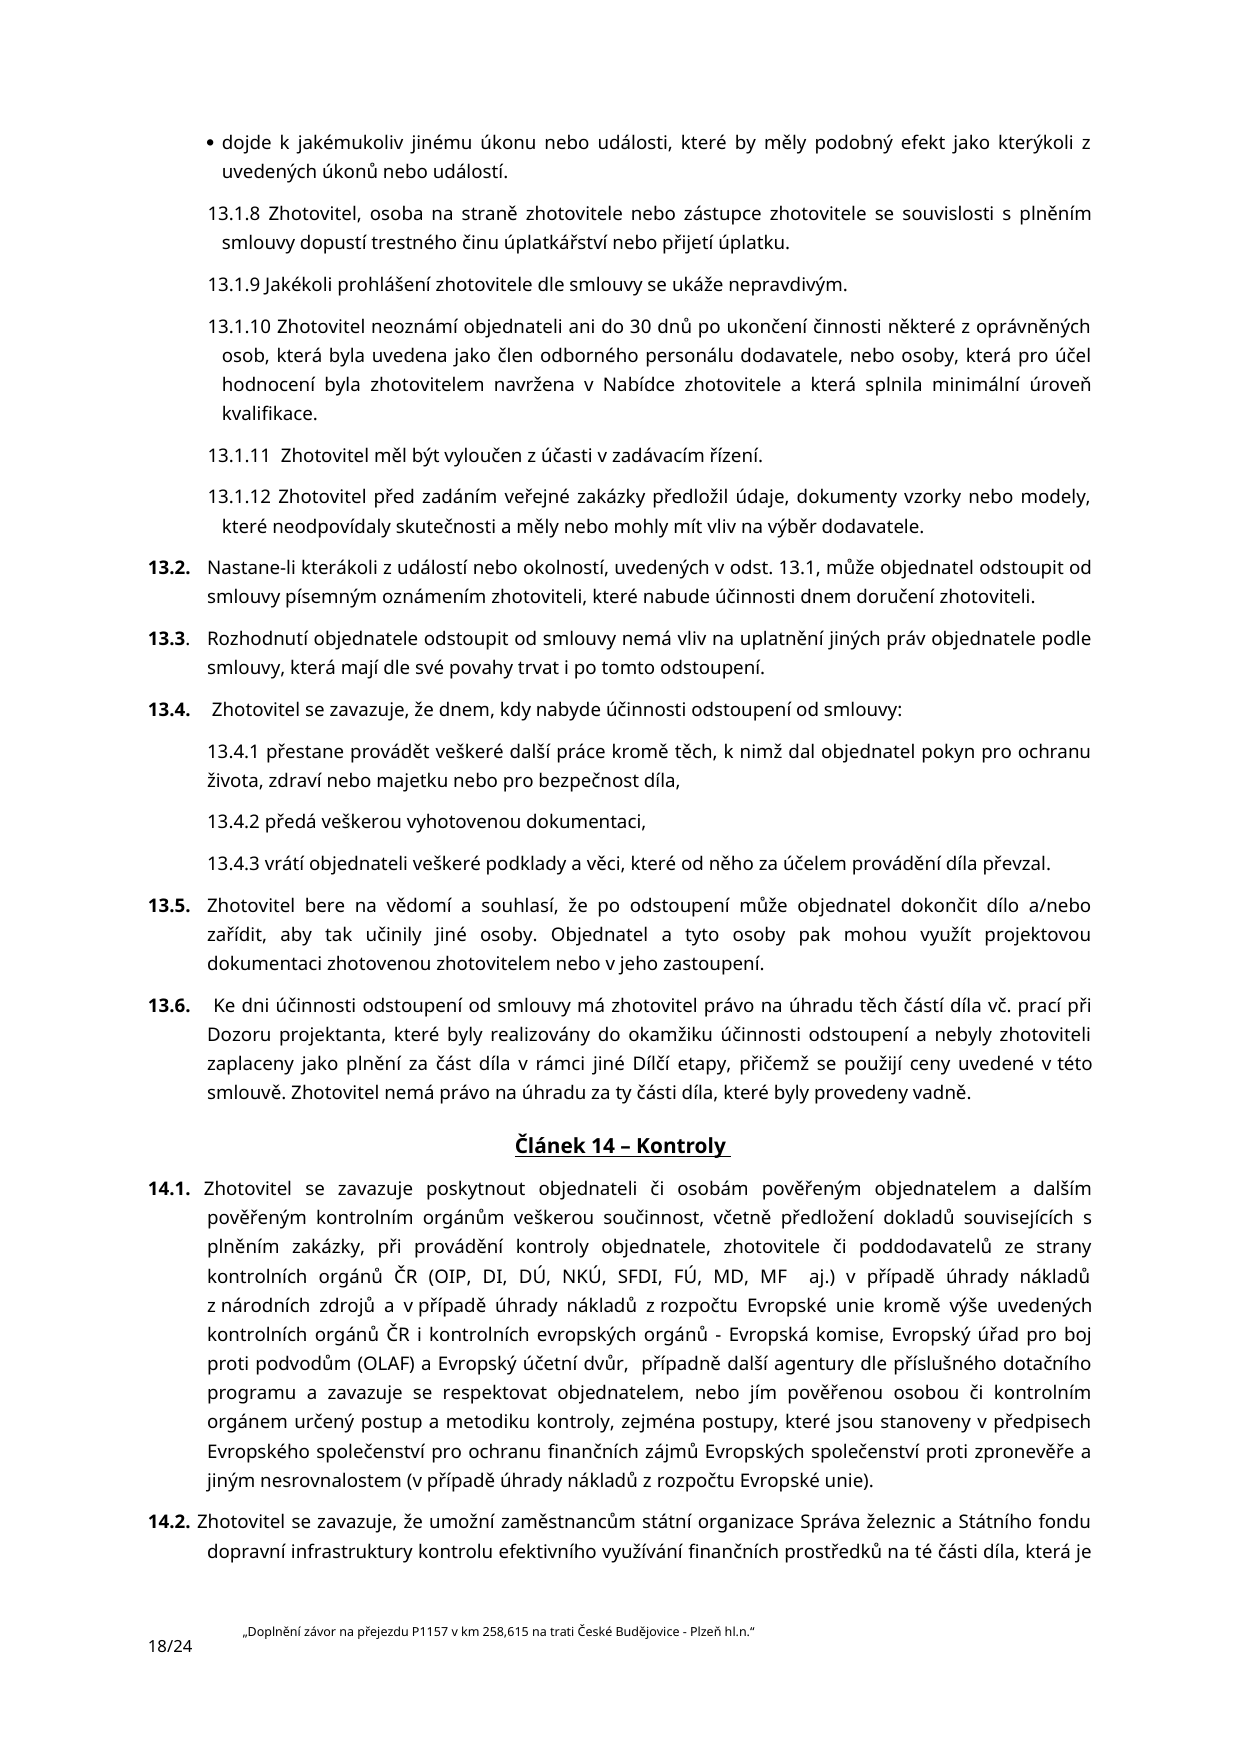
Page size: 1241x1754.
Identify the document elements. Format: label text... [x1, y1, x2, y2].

text 13.1.9 Jakékoli prohlášení zhotovitele dle smlouvy se ukáže nepravdivým. [207, 268, 1092, 297]
subtitle Článek 14 – Kontroly [148, 1131, 1092, 1160]
list dojde k jakémukoliv jinému úkonu nebo události, které by měly podobný efekt jako kterýkoli z uvedených úkonů nebo událostí. [207, 126, 1092, 185]
text 13.4. Zhotovitel se zavazuje, že dnem, kdy nabyde účinnosti odstoupení od smlouvy: [148, 693, 1092, 722]
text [148, 1506, 1092, 1564]
text 13.6. Ke dni účinnosti odstoupení od smlouvy má zhotovitel právo na úhradu těch částí díla vč. prací při Dozoru projektanta, které byly realizovány do okamžiku účinnosti odstoupení a nebyly zhotoviteli zaplaceny jako plnění za část díla v rámci jiné Dílčí etapy, přičemž se použijí ceny uvedené v této smlouvě. Zhotovitel nemá právo na úhradu za ty části díla, které byly provedeny vadně. [148, 989, 1092, 1106]
text 13.3. Rozhodnutí objednatele odstoupit od smlouvy nemá vliv na uplatnění jiných práv objednatele podle smlouvy, která mají dle své povahy trvat i po tomto odstoupení. [148, 622, 1092, 681]
text 13.4.2 předá veškerou vyhotovenou dokumentaci, [207, 806, 1092, 835]
text 13.4.3 vrátí objednateli veškeré podklady a věci, které od něho za účelem provádění díla převzal. [207, 847, 1092, 876]
text 13.1.12 Zhotovitel před zadáním veřejné zakázky předložil údaje, dokumenty vzorky nebo modely, které neodpovídaly skutečnosti a měly nebo mohly mít vliv na výběr dodavatele. [207, 481, 1092, 539]
text 13.1.11 Zhotovitel měl být vyloučen z účasti v zadávacím řízení. [207, 439, 1092, 468]
text 14.1. Zhotovitel se zavazuje poskytnout objednateli či osobám pověřeným objednatelem a dalším pověřeným kontrolním orgánům veškerou součinnost, včetně předložení dokladů souvisejících s plněním zakázky, při provádění kontroly objednatele, zhotovitele či poddodavatelů ze strany kontrolních orgánů ČR (OIP, DI, DÚ, NKÚ, SFDI, FÚ, MD, MF aj.) v případě úhrady nákladů z národních zdrojů a v případě úhrady nákladů z rozpočtu Evropské unie kromě výše uvedených kontrolních orgánů ČR i kontrolních evropských orgánů - Evropská komise, Evropský úřad pro boj proti podvodům (OLAF) a Evropský účetní dvůr, případně další agentury dle příslušného dotačního programu a zavazuje se respektovat objednatelem, nebo jím pověřenou osobou či kontrolním orgánem určený postup a metodiku kontroly, zejména postupy, které jsou stanoveny v předpisech Evropského společenství pro ochranu finančních zájmů Evropských společenství proti zpronevěře a jiným nesrovnalostem (v případě úhrady nákladů z rozpočtu Evropské unie). [148, 1172, 1092, 1493]
text 13.5. Zhotovitel bere na vědomí a souhlasí, že po odstoupení může objednatel dokončit dílo a/nebo zařídit, aby tak učinily jiné osoby. Objednatel a tyto osoby pak mohou využít projektovou dokumentaci zhotovenou zhotovitelem nebo v jeho zastoupení. [148, 889, 1092, 976]
text 13.2. Nastane-li kterákoli z událostí nebo okolností, uvedených v odst. 13.1, může objednatel odstoupit od smlouvy písemným oznámením zhotoviteli, které nabude účinnosti dnem doručení zhotoviteli. [148, 551, 1092, 610]
text 13.4.1 přestane provádět veškeré další práce kromě těch, k nimž dal objednatel pokyn pro ochranu života, zdraví nebo majetku nebo pro bezpečnost díla, [207, 735, 1092, 793]
text 13.1.8 Zhotovitel, osoba na straně zhotovitele nebo zástupce zhotovitele se souvislosti s plněním smlouvy dopustí trestného činu úplatkářství nebo přijetí úplatku. [207, 197, 1092, 256]
text 13.1.10 Zhotovitel neoznámí objednateli ani do 30 dnů po ukončení činnosti některé z oprávněných osob, která byla uvedena jako člen odborného personálu dodavatele, nebo osoby, která pro účel hodnocení byla zhotovitelem navržena v Nabídce zhotovitele a která splnila minimální úroveň kvalifikace. [207, 310, 1092, 426]
